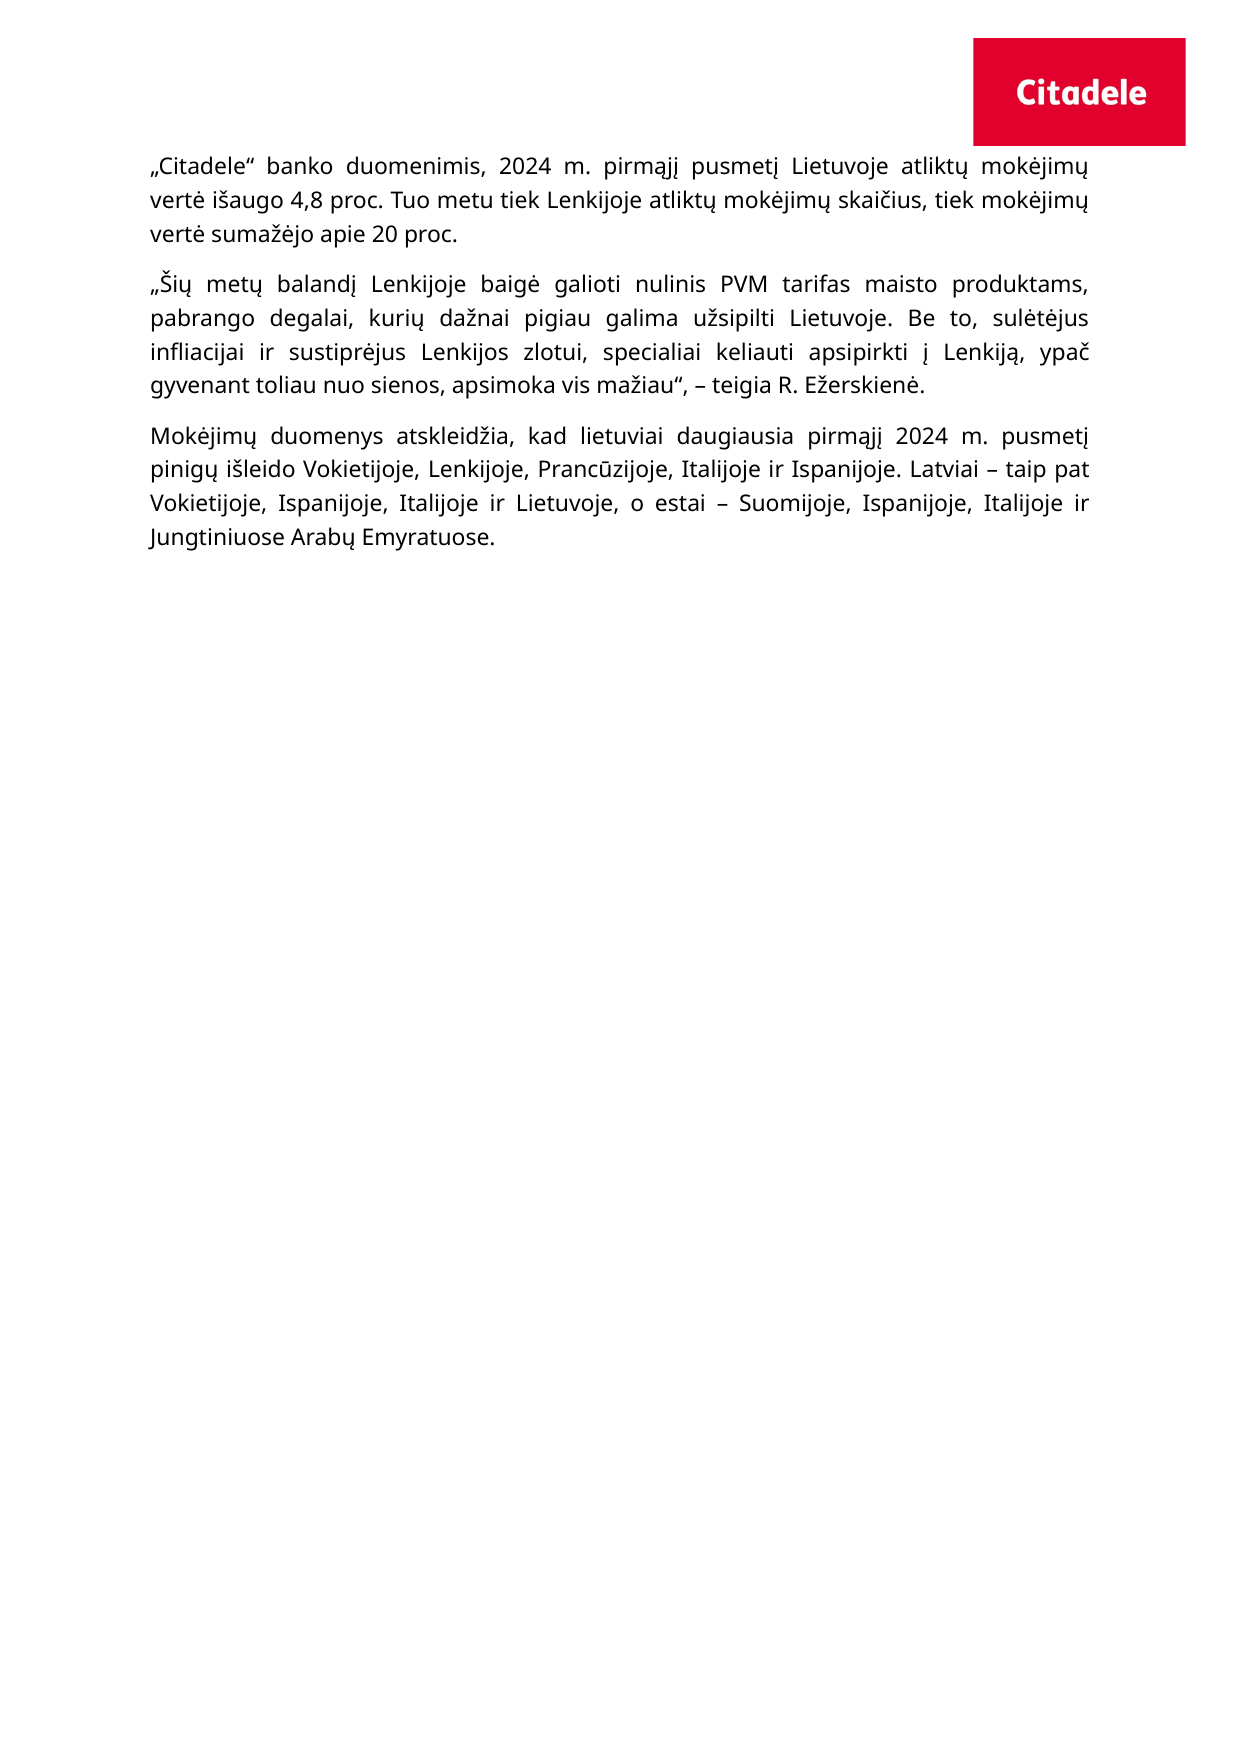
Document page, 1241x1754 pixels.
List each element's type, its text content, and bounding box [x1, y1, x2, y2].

picture [973, 38, 1186, 145]
text Mokėjimų duomenys atskleidžia, kad lietuviai daugiausia pirmąjį 2024 m. pusmetį pinigų išleido Vokietijoje, Lenkijoje, Prancūzijoje, Italijoje ir Ispanijoje. Latviai – taip pat Vokietijoje, Ispanijoje, Italijoje ir Lietuvoje, o estai – Suomijoje, Ispanijoje, Italijoje ir Jungtiniuose Arabų Emyratuose. [150, 419, 1090, 552]
text „Citadele“ banko duomenimis, 2024 m. pirmąjį pusmetį Lietuvoje atliktų mokėjimų vertė išaugo 4,8 proc. Tuo metu tiek Lenkijoje atliktų mokėjimų skaičius, tiek mokėjimų vertė sumažėjo apie 20 proc. [150, 150, 1090, 249]
text „Šių metų balandį Lenkijoje baigė galioti nulinis PVM tarifas maisto produktams, pabrango degalai, kurių dažnai pigiau galima užsipilti Lietuvoje. Be to, sulėtėjus infliacijai ir sustiprėjus Lenkijos zlotui, specialiai keliauti apsipirkti į Lenkiją, ypač gyvenant toliau nuo sienos, apsimoka vis mažiau“, – teigia R. Ežerskienė. [150, 268, 1090, 400]
